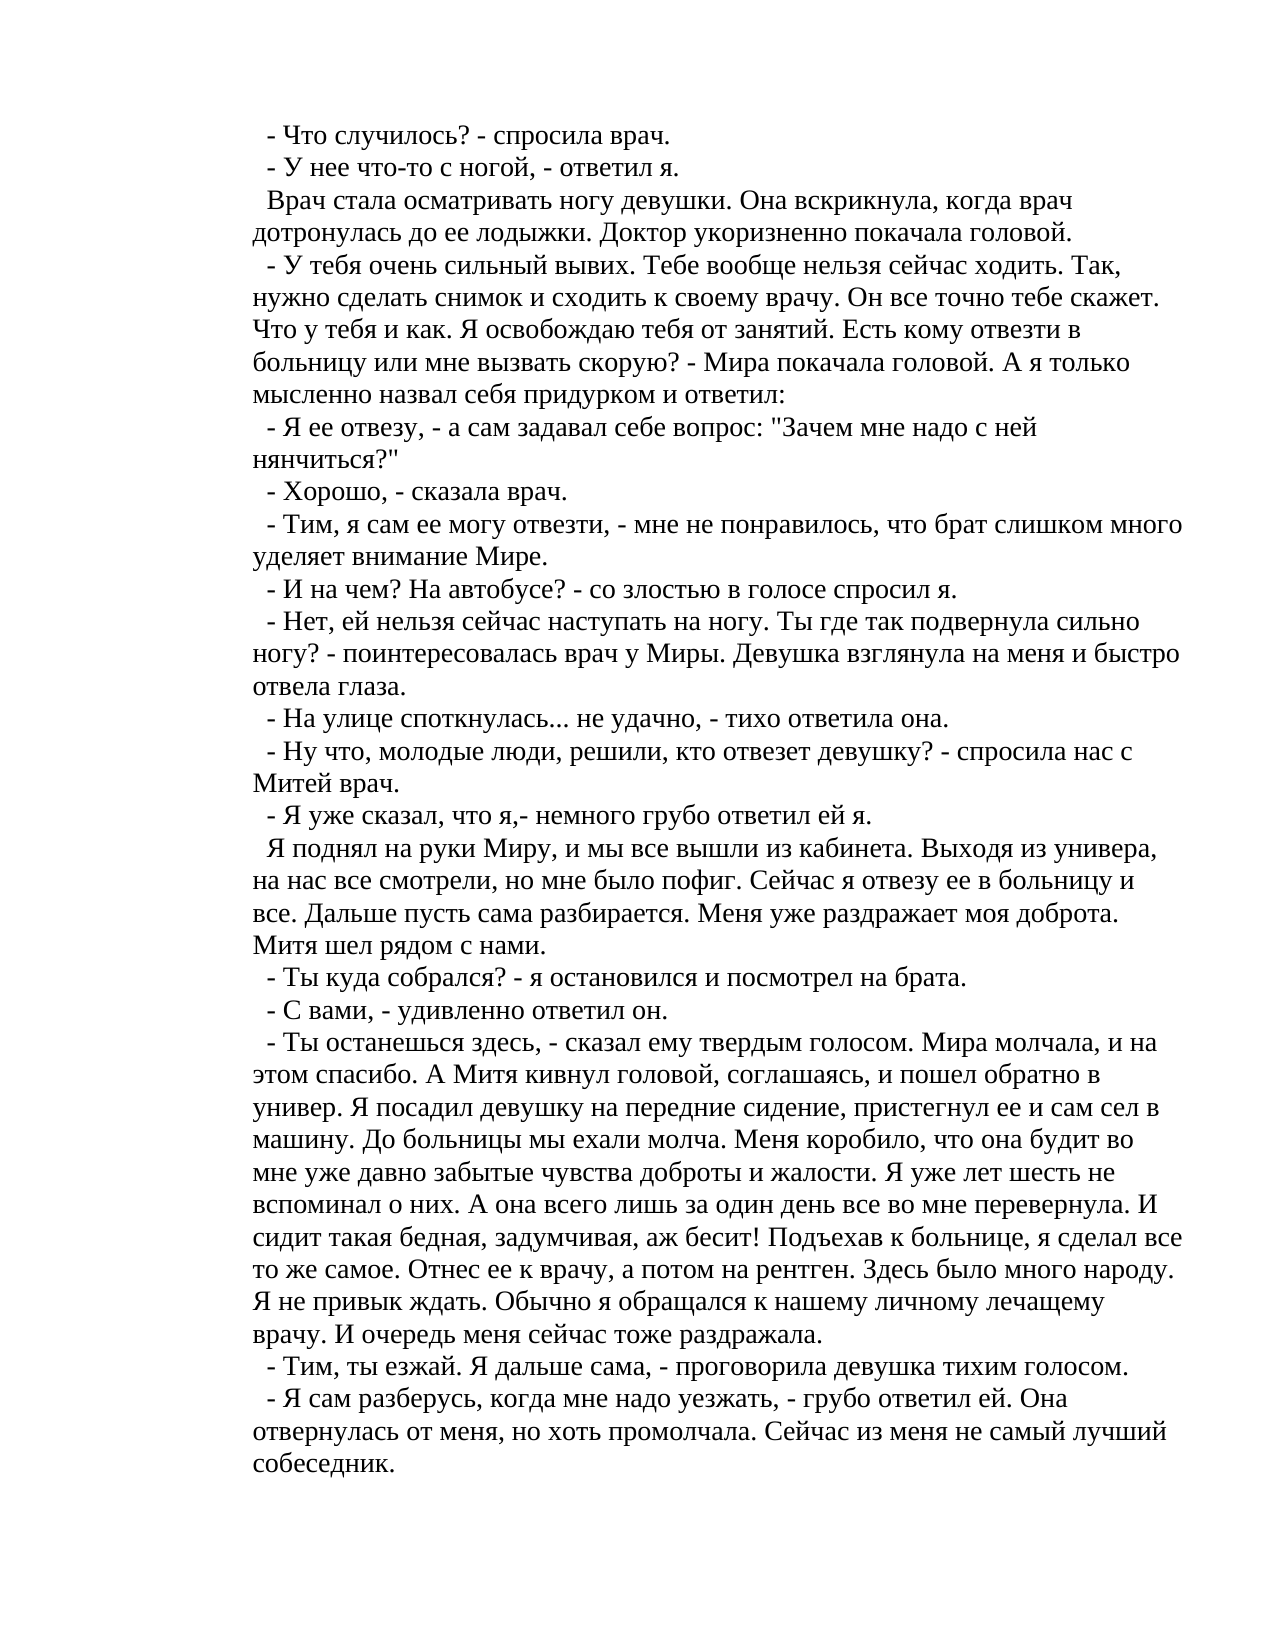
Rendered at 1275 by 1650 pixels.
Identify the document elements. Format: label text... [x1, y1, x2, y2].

text - И на чем? На автобусе? - со злостью в голосе спросил я. [252, 572, 1186, 604]
text - Я сам разберусь, когда мне надо уезжать, - грубо ответил ей. Она отвернулась от меня, но хоть промолчала. Сейчас из меня не самый лучший собеседник. [252, 1382, 1186, 1479]
text - Хорошо, - сказала врач. [252, 474, 1186, 507]
text Врач стала осматривать ногу девушки. Она вскрикнула, когда врач дотронулась до ее лодыжки. Доктор укоризненно покачала головой. [252, 183, 1186, 248]
text - Я уже сказал, что я,- немного грубо ответил ей я. [252, 798, 1186, 831]
text - У нее что-то с ногой, - ответил я. [252, 151, 1186, 183]
text - Ты останешься здесь, - сказал ему твердым голосом. Мира молчала, и на этом спасибо. А Митя кивнул головой, соглашаясь, и пошел обратно в универ. Я посадил девушку на передние сидение, пристегнул ее и сам сел в машину. До больницы мы ехали молча. Меня коробило, что она будит во мне уже давно забытые чувства доброты и жалости. Я уже лет шесть не вспоминал о них. А она всего лишь за один день все во мне перевернула. И сидит такая бедная, задумчивая, аж бесит! Подъехав к больнице, я сделал все то же самое. Отнес ее к врачу, а потом на рентген. Здесь было много народу. Я не привык ждать. Обычно я обращался к нашему личному лечащему врачу. И очередь меня сейчас тоже раздражала. [252, 1025, 1186, 1349]
text - С вами, - удивленно ответил он. [252, 993, 1186, 1025]
text - Нет, ей нельзя сейчас наступать на ногу. Ты где так подвернула сильно ногу? - поинтересовалась врач у Миры. Девушка взглянула на меня и быстро отвела глаза. [252, 604, 1186, 701]
text - Тим, я сам ее могу отвезти, - мне не понравилось, что брат слишком много уделяет внимание Мире. [252, 507, 1186, 572]
text - Тим, ты езжай. Я дальше сама, - проговорила девушка тихим голосом. [252, 1349, 1186, 1382]
text Я поднял на руки Миру, и мы все вышли из кабинета. Выходя из универа, на нас все смотрели, но мне было пофиг. Сейчас я отвезу ее в больницу и все. Дальше пусть сама разбирается. Меня уже раздражает моя доброта. Митя шел рядом с нами. [252, 831, 1186, 960]
text - У тебя очень сильный вывих. Тебе вообще нельзя сейчас ходить. Так, нужно сделать снимок и сходить к своему врачу. Он все точно тебе скажет. Что у тебя и как. Я освобождаю тебя от занятий. Есть кому отвезти в больницу или мне вызвать скорую? - Мира покачала головой. А я только мысленно назвал себя придурком и ответил: [252, 248, 1186, 410]
text - Ну что, молодые люди, решили, кто отвезет девушку? - спросила нас с Митей врач. [252, 734, 1186, 798]
text - Что случилось? - спросила врач. [252, 118, 1186, 151]
text - На улице споткнулась... не удачно, - тихо ответила она. [252, 701, 1186, 734]
text - Я ее отвезу, - а сам задавал себе вопрос: "Зачем мне надо с ней нянчиться?" [252, 410, 1186, 474]
text - Ты куда собрался? - я остановился и посмотрел на брата. [252, 960, 1186, 993]
